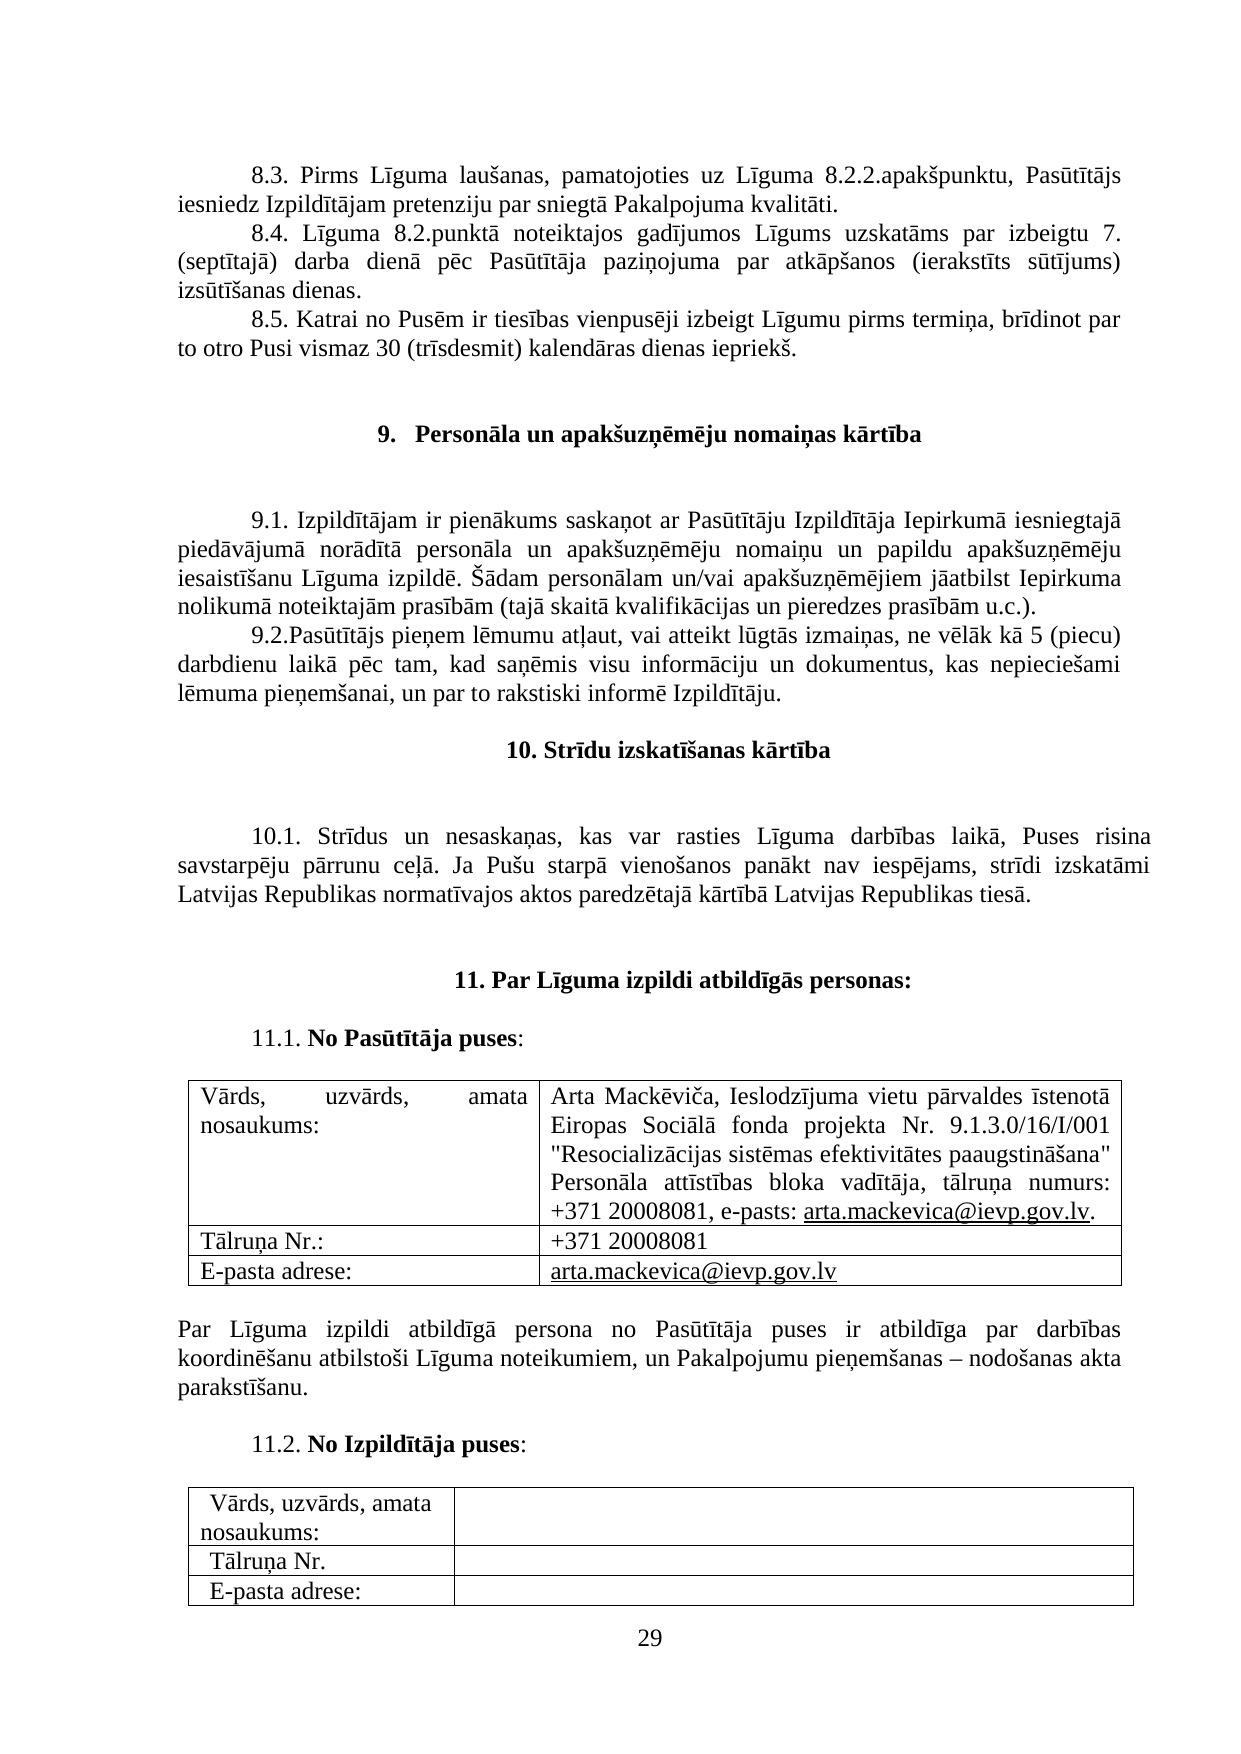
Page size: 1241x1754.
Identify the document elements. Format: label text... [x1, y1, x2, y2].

text 10.1. Strīdus un nesaskaņas, kas var rasties Līguma darbības laikā, Puses risina savstarpēju pārrunu ceļā. Ja Pušu starpā vienošanos panākt nav iespējams, strīdi izskatāmi Latvijas Republikas normatīvajos aktos paredzētajā kārtībā Latvijas Republikas tiesā. [177, 821, 1152, 908]
table_cell E-pasta adrese: [189, 1256, 539, 1284]
text 8.3. Pirms Līguma laušanas, pamatojoties uz Līguma 8.2.2.apakšpunktu, Pasūtītājs iesniedz Izpildītājam pretenziju par sniegtā Pakalpojuma kvalitāti. [177, 160, 1122, 218]
text 8.4. Līguma 8.2.punktā noteiktajos gadījumos Līgums uzskatāms par izbeigtu 7.(septītajā) darba dienā pēc Pasūtītāja paziņojuma par atkāpšanos (ierakstīts sūtījums) izsūtīšanas dienas. [177, 218, 1122, 304]
text Par Līguma izpildi atbildīgā persona no Pasūtītāja puses ir atbildīga par darbības koordinēšanu atbilstoši Līguma noteikumiem, un Pakalpojumu pieņemšanas – nodošanas akta parakstīšanu. [177, 1314, 1122, 1401]
table_cell arta.mackevica@ievp.gov.lv [540, 1256, 1121, 1284]
table_cell E-pasta adrese: [189, 1576, 454, 1605]
table_header Vārds, uzvārds, amata nosaukums: [189, 1488, 454, 1545]
list No Izpildītāja puses: [251, 1429, 1122, 1458]
table_cell Tālruņa Nr. [189, 1546, 454, 1575]
list Par Līguma izpildi atbildīgās personas: [215, 965, 1152, 994]
list No Pasūtītāja puses: [251, 1023, 1152, 1051]
table_cell [455, 1546, 1133, 1575]
table_header Arta Mackēviča, Ieslodzījuma vietu pārvaldes īstenotā Eiropas Sociālā fonda projekta Nr. 9.1.3.0/16/I/001 "Resocializācijas sistēmas efektivitātes paaugstināšana" Personāla attīstības bloka vadītāja, tālruņa numurs: +371 20008081, e-pasts: arta.mackevica@ievp.gov.lv. [540, 1081, 1121, 1225]
list Strīdu izskatīšanas kārtība [215, 735, 1122, 764]
table_cell +371 20008081 [540, 1226, 1121, 1255]
table_cell Tālruņa Nr.: [189, 1226, 539, 1255]
list Personāla un apakšuzņēmēju nomaiņas kārtība [177, 419, 1122, 448]
text 9.2.Pasūtītājs pieņem lēmumu atļaut, vai atteikt lūgtās izmaiņas, ne vēlāk kā 5 (piecu) darbdienu laikā pēc tam, kad saņēmis visu informāciju un dokumentus, kas nepieciešami lēmuma pieņemšanai, un par to rakstiski informē Izpildītāju. [177, 620, 1122, 706]
text 8.5. Katrai no Pusēm ir tiesības vienpusēji izbeigt Līgumu pirms termiņa, brīdinot par to otro Pusi vismaz 30 (trīsdesmit) kalendāras dienas iepriekš. [177, 304, 1122, 361]
table_cell [455, 1576, 1133, 1605]
text 9.1. Izpildītājam ir pienākums saskaņot ar Pasūtītāju Izpildītāja Iepirkumā iesniegtajā piedāvājumā norādītā personāla un apakšuzņēmēju nomaiņu un papildu apakšuzņēmēju iesaistīšanu Līguma izpildē. Šādam personālam un/vai apakšuzņēmējiem jāatbilst Iepirkuma nolikumā noteiktajām prasībām (tajā skaitā kvalifikācijas un pieredzes prasībām u.c.). [177, 505, 1122, 620]
table_header [455, 1488, 1133, 1545]
table_header Vārds, uzvārds, amata nosaukums: [189, 1081, 539, 1225]
